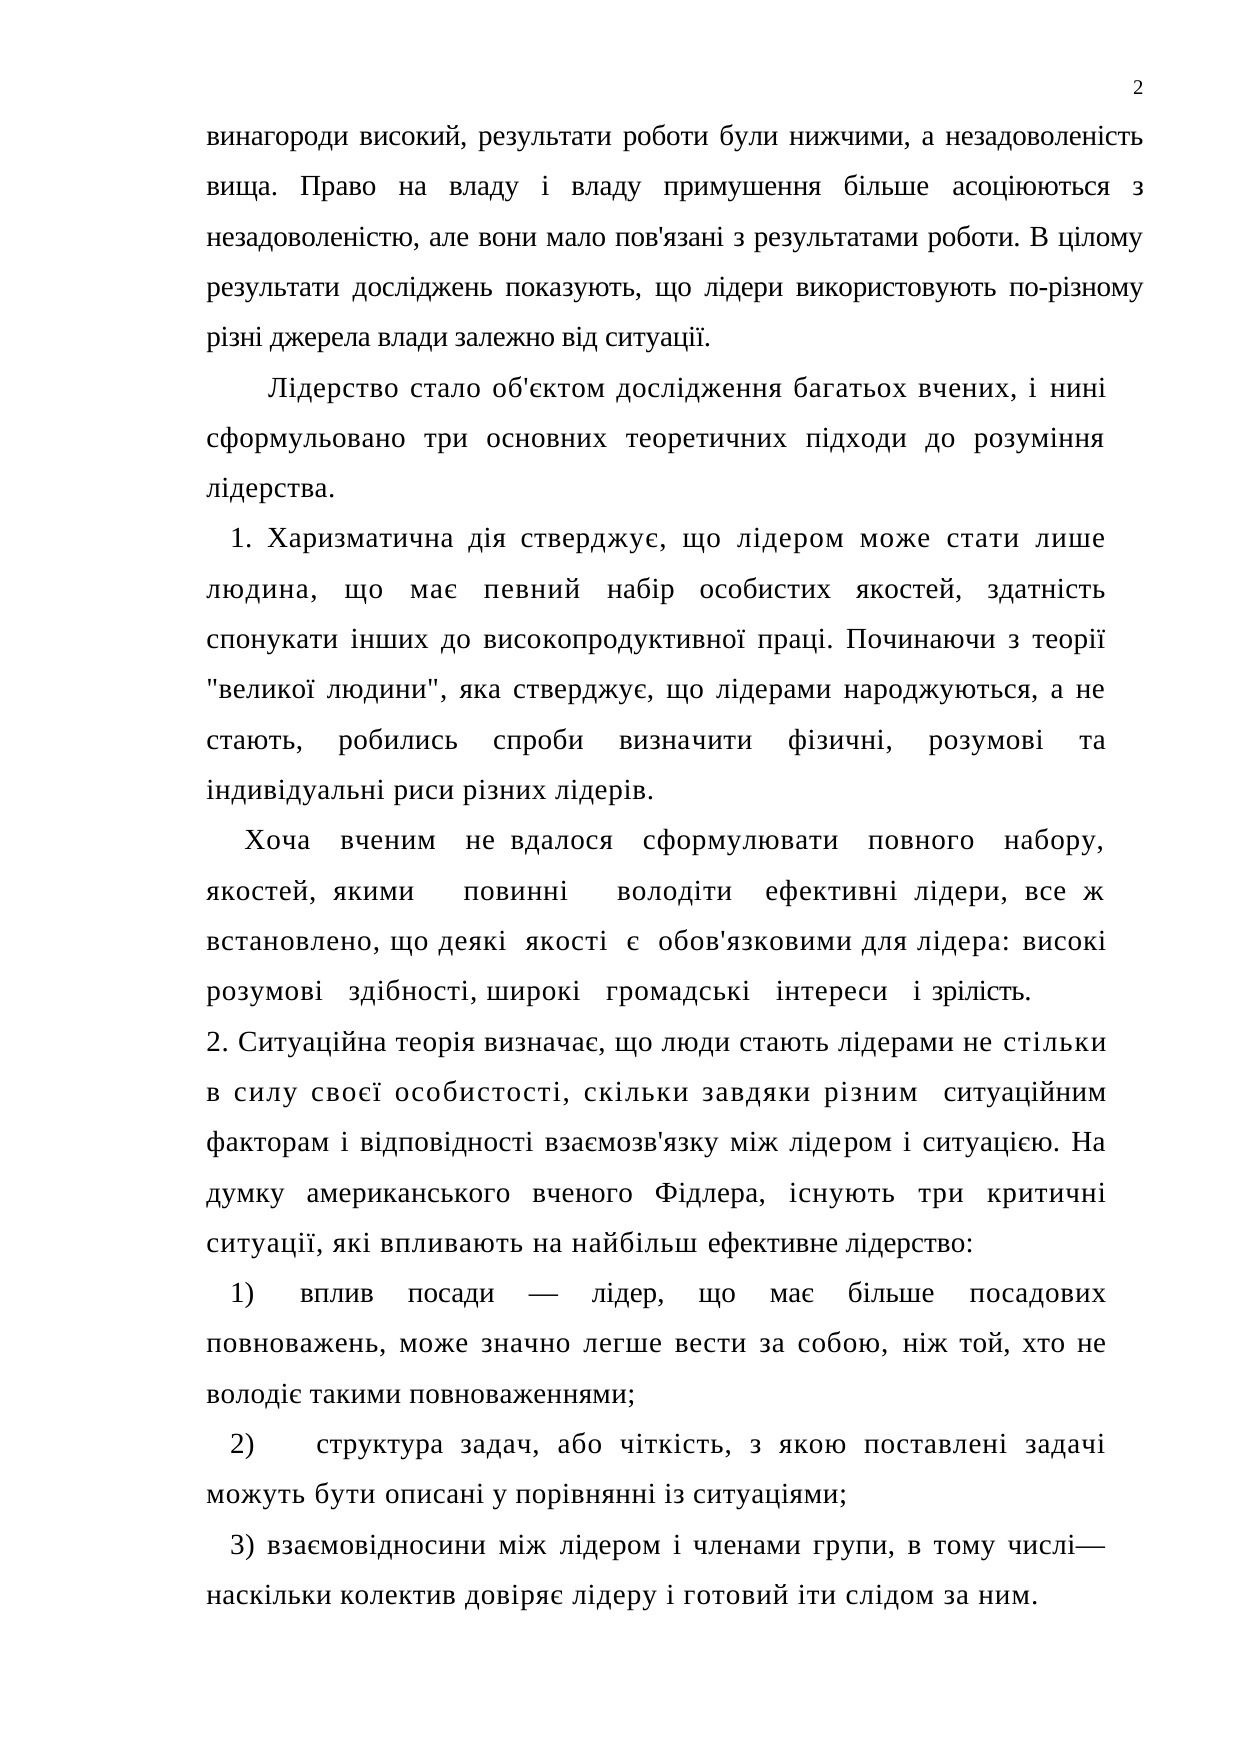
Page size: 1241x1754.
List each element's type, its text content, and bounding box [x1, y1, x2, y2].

text 1. Харизматична дія стверджує, що лідером може стати лише людина, що має певний набір особистих якостей, здатність спонукати інших до високопродуктивної праці. Починаючи з теорії "великої людини", яка стверджує, що лідерами народжуються, а не стають, робились спроби визначити фізичні, розумові та індивідуальні риси різних лідерів. [206, 521, 1106, 806]
text Лідерство стало об'єктом дослідження багатьох вчених, і нині сформульовано три основних теоретичних підходи до розуміння лідерства. [206, 370, 1106, 504]
text 2. Ситуаційна теорія визначає, що люди стають лідерами не стільки в силу своєї особистості, скільки завдяки різним ситуаційним факторам і відповідності взаємозв'язку між лідером і ситуацією. На думку американського вченого Фідлера, існують три критичні ситуації, які впливають на найбільш ефективне лідерство: [206, 1024, 1106, 1258]
text Хоча вченим не вдалося сформулювати повного набору, якостей, якими повинні володіти ефективні лідери, все ж встановлено, що деякі якості є обов'язковими для лідера: високі розумові здібності, широкі громадські інтереси і зрілість. [206, 822, 1106, 1007]
text 3) взаємовідносини між лідером і членами групи, в тому числі— наскільки колектив довіряє лідеру і готовий іти слідом за ним. [206, 1527, 1106, 1611]
list вплив посади — лідер, що має більше посадових повноважень, може значно легше вести за собою, ніж той, хто не володіє такими повноваженнями; [206, 1275, 1106, 1409]
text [206, 118, 1143, 353]
list структура задач, або чiткість, з якою поставлені задачі можуть бути описані у порівнянні із ситуаціями; [206, 1426, 1106, 1510]
